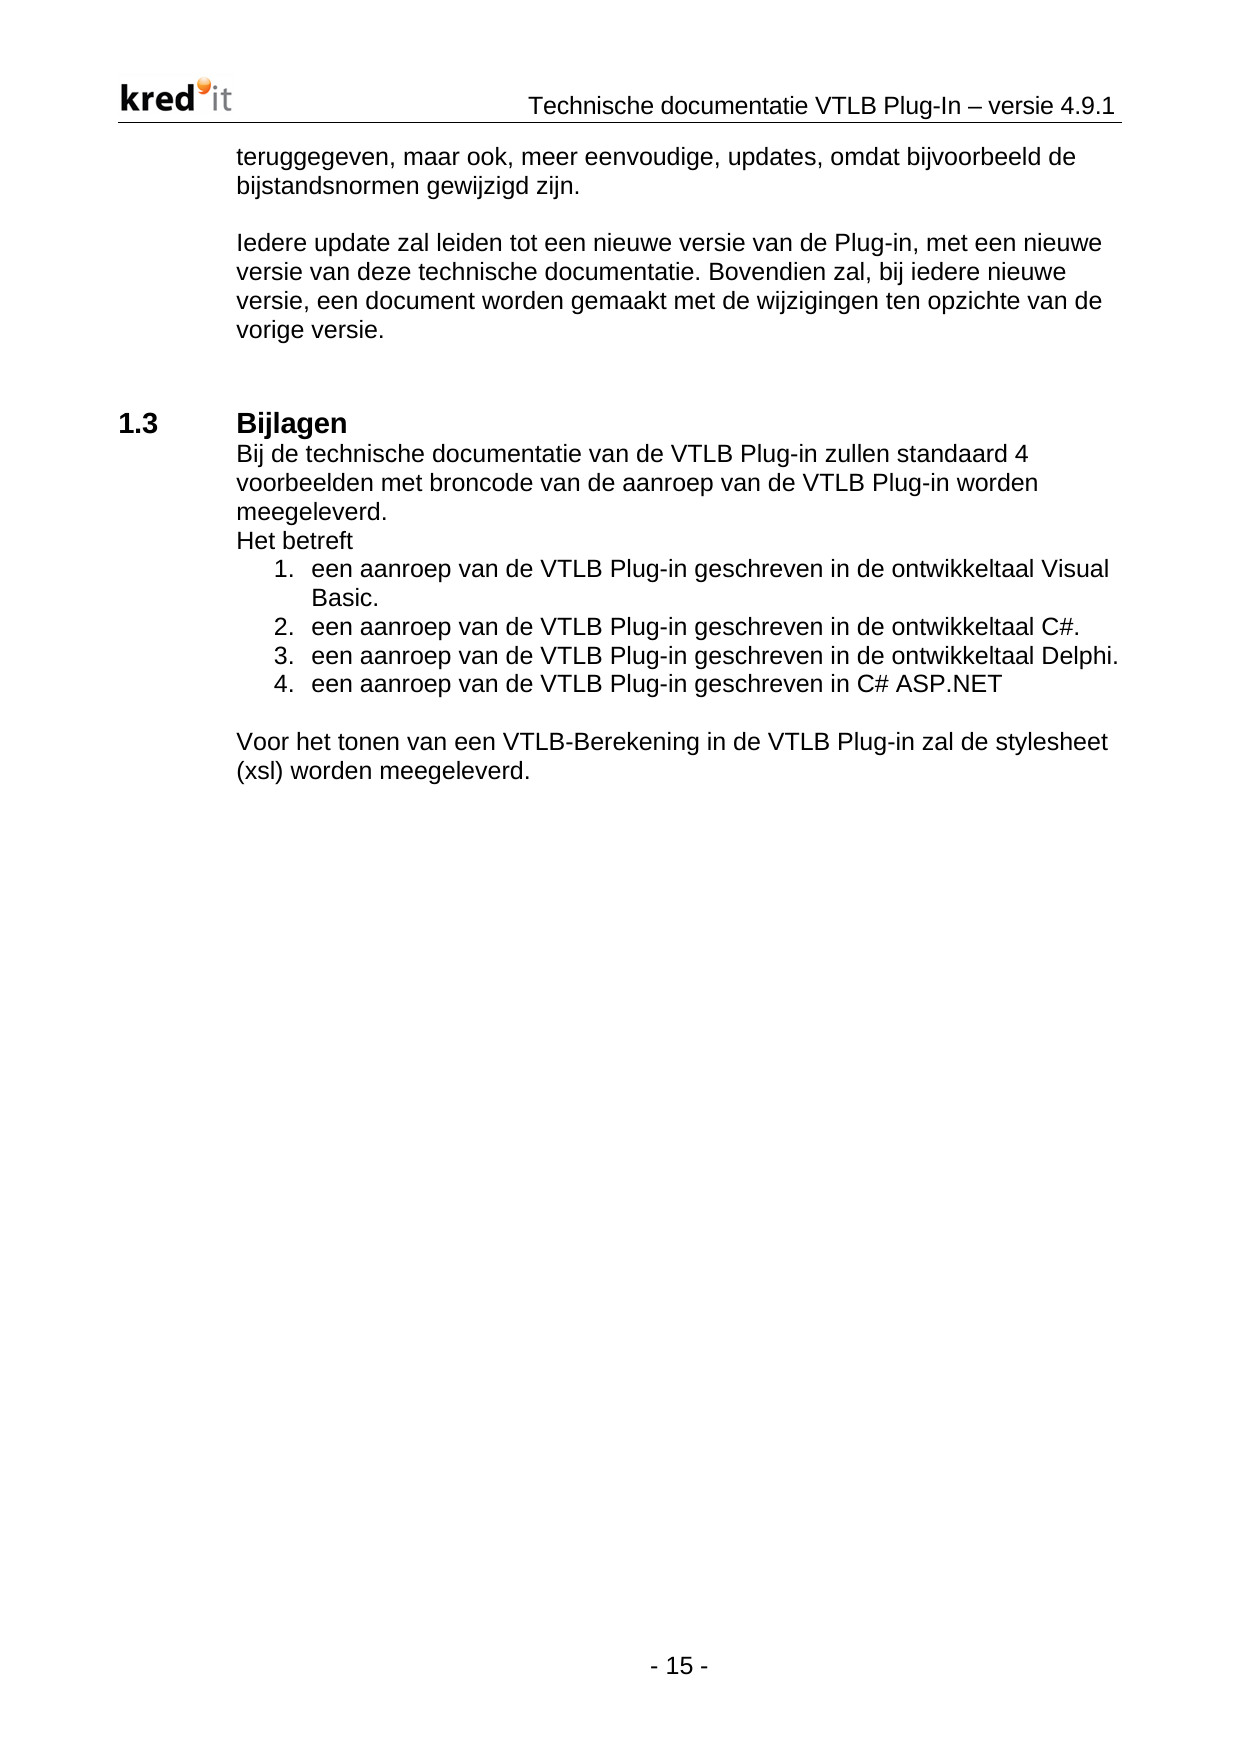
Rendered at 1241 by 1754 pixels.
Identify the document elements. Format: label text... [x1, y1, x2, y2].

text Het betreft [236, 526, 1122, 554]
text Voor het tonen van een VTLB-Berekening in de VTLB Plug-in zal de stylesheet (xsl) worden meegeleverd. [236, 727, 1122, 784]
list een aanroep van de VTLB Plug-in geschreven in de ontwikkeltaal Delphi. [274, 641, 1122, 669]
subtitle Bijlagen [118, 406, 1004, 439]
text Iedere update zal leiden tot een nieuwe versie van de Plug-in, met een nieuwe versie van deze technische documentatie. Bovendien zal, bij iedere nieuwe versie, een document worden gemaakt met de wijzigingen ten opzichte van de vorige versie. [236, 228, 1122, 343]
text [236, 142, 1122, 199]
list een aanroep van de VTLB Plug-in geschreven in de ontwikkeltaal Visual Basic. [274, 554, 1122, 612]
list een aanroep van de VTLB Plug-in geschreven in de ontwikkeltaal C#. [274, 612, 1122, 641]
list een aanroep van de VTLB Plug-in geschreven in C# ASP.NET [274, 669, 1122, 698]
picture [118, 73, 234, 115]
text Bij de technische documentatie van de VTLB Plug-in zullen standaard 4 voorbeelden met broncode van de aanroep van de VTLB Plug-in worden meegeleverd. [236, 439, 1122, 526]
